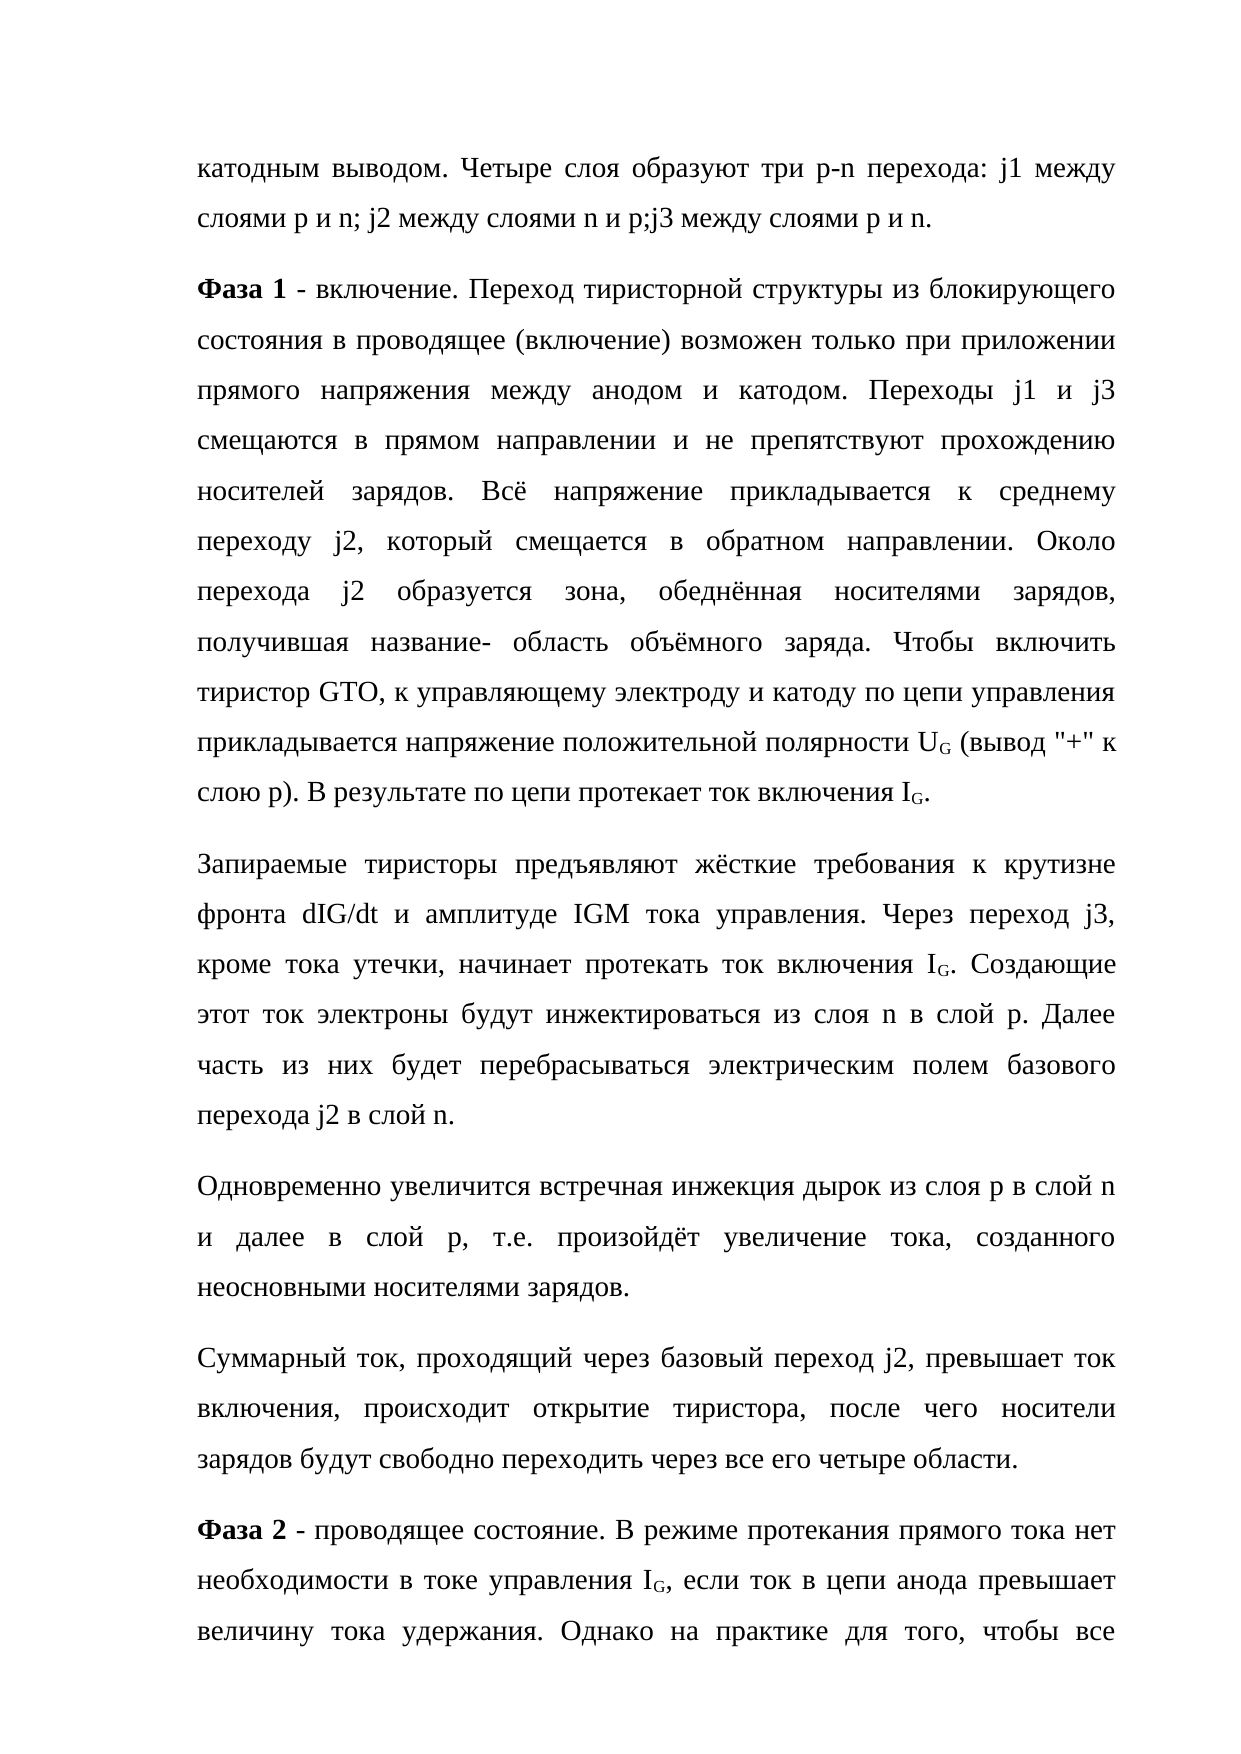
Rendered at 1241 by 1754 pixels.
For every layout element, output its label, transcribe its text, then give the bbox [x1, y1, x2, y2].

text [197, 1512, 1116, 1646]
text Одновременно увеличится встречная инжекция дырок из слоя p в слой n и далее в слой p, т.е. произойдёт увеличение тока, созданного неосновными носителями зарядов. [197, 1168, 1116, 1303]
text Фаза 1 - включение. Переход тиристорной структуры из блокирующего состояния в проводящее (включение) возможен только при приложении прямого напряжения между анодом и катодом. Переходы j1 и j3 смещаются в прямом направлении и не препятствуют прохождению носителей зарядов. Всё напряжение прикладывается к среднему переходу j2, который смещается в обратном направлении. Около перехода j2 образуется зона, обеднённая носителями зарядов, получившая название- область объёмного заряда. Чтобы включить тиристор GTO, к управляющему электроду и катоду по цепи управления прикладывается напряжение положительной полярности UG (вывод "+" к слою p). В результате по цепи протекает ток включения IG. [197, 271, 1116, 808]
text Cуммарный ток, проходящий через базовый переход j2, превышает ток включения, происходит открытие тиристора, после чего носители зарядов будут свободно переходить через все его четыре области. [197, 1340, 1116, 1474]
text Запираемые тиристоры предъявляют жёсткие требования к крутизне фронта dIG/dt и амплитуде IGM тока управления. Через переход j3, кроме тока утечки, начинает протекать ток включения IG. Создающие этот ток электроны будут инжектироваться из слоя n в слой p. Далее часть из них будет перебрасываться электрическим полем базового перехода j2 в слой n. [197, 846, 1116, 1131]
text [197, 150, 1116, 234]
